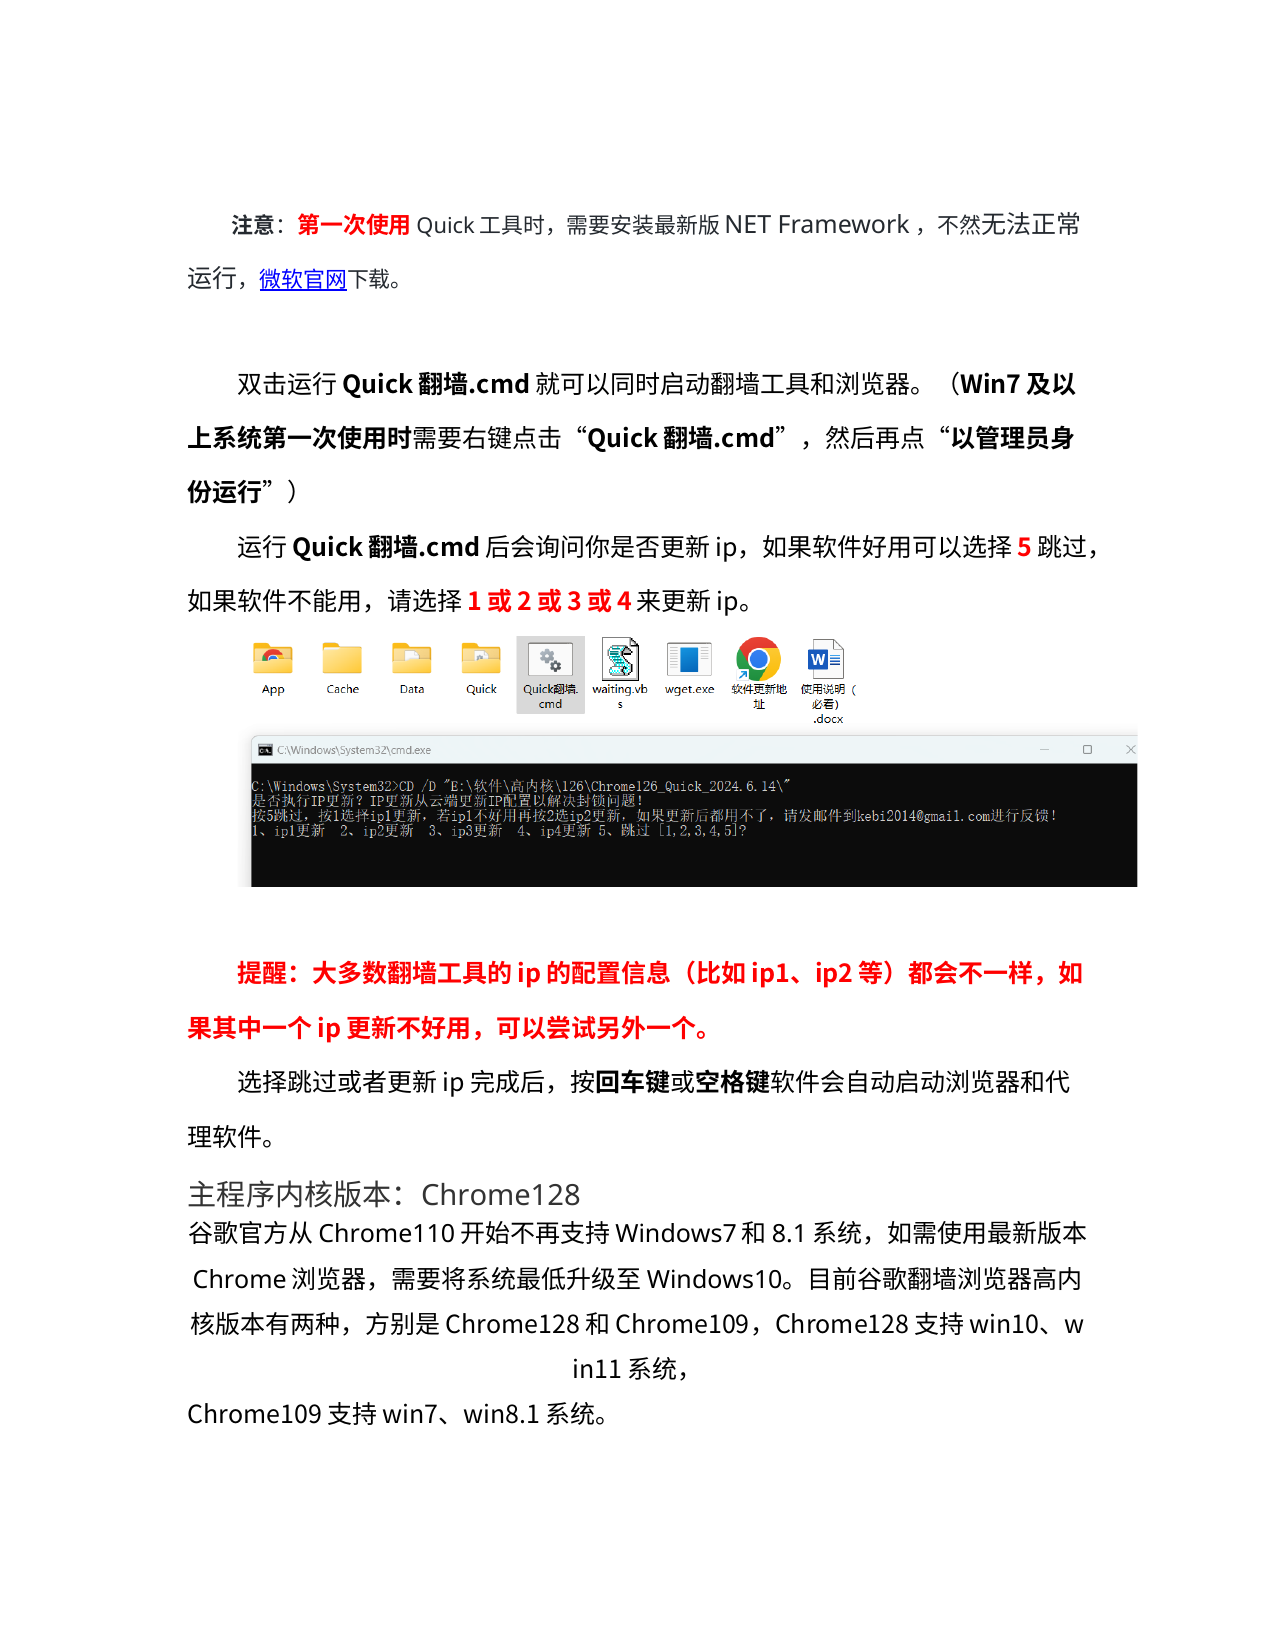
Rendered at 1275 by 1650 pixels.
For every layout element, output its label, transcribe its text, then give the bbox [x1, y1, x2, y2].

text 运行Quick翻墙.cmd后会询问你是否更新ip，如果软件好用可以选择5跳过，如果软件不能用，请选择1或2或3或4来更新ip。 [187, 527, 1087, 618]
picture [237, 636, 1138, 887]
text 主程序内核版本：Chrome128 [187, 1171, 1087, 1214]
text 谷歌官方从Chrome110开始不再支持Windows7和8.1系统，如需使用最新版本Chrome浏览器，需要将系统最低升级至Windows10。目前谷歌翻墙浏览器高内核版本有两种，方别是Chrome128和Chrome109，Chrome128支持win10、win11系统， [187, 1214, 1087, 1386]
text 选择跳过或者更新ip完成后，按回车键或空格键软件会自动启动浏览器和代理软件。 [187, 1063, 1087, 1153]
text 双击运行Quick翻墙.cmd就可以同时启动翻墙工具和浏览器。（Win7及以 [237, 364, 1087, 400]
text 注意：第一次使用Quick工具时，需要安装最新版NET Framework ，不然无法正常运行，微软官网下载。 [187, 204, 1087, 295]
text 提醒：大多数翻墙工具的ip的配置信息（比如ip1、ip2等）都会不一样，如果其中一个ip更新不好用，可以尝试另外一个。 [187, 954, 1087, 1044]
text 上系统第一次使用时需要右键点击“Quick翻墙.cmd”，然后再点“以管理员身份运行”） [187, 418, 1087, 509]
text Chrome109支持win7、win8.1系统。 [187, 1395, 1087, 1431]
